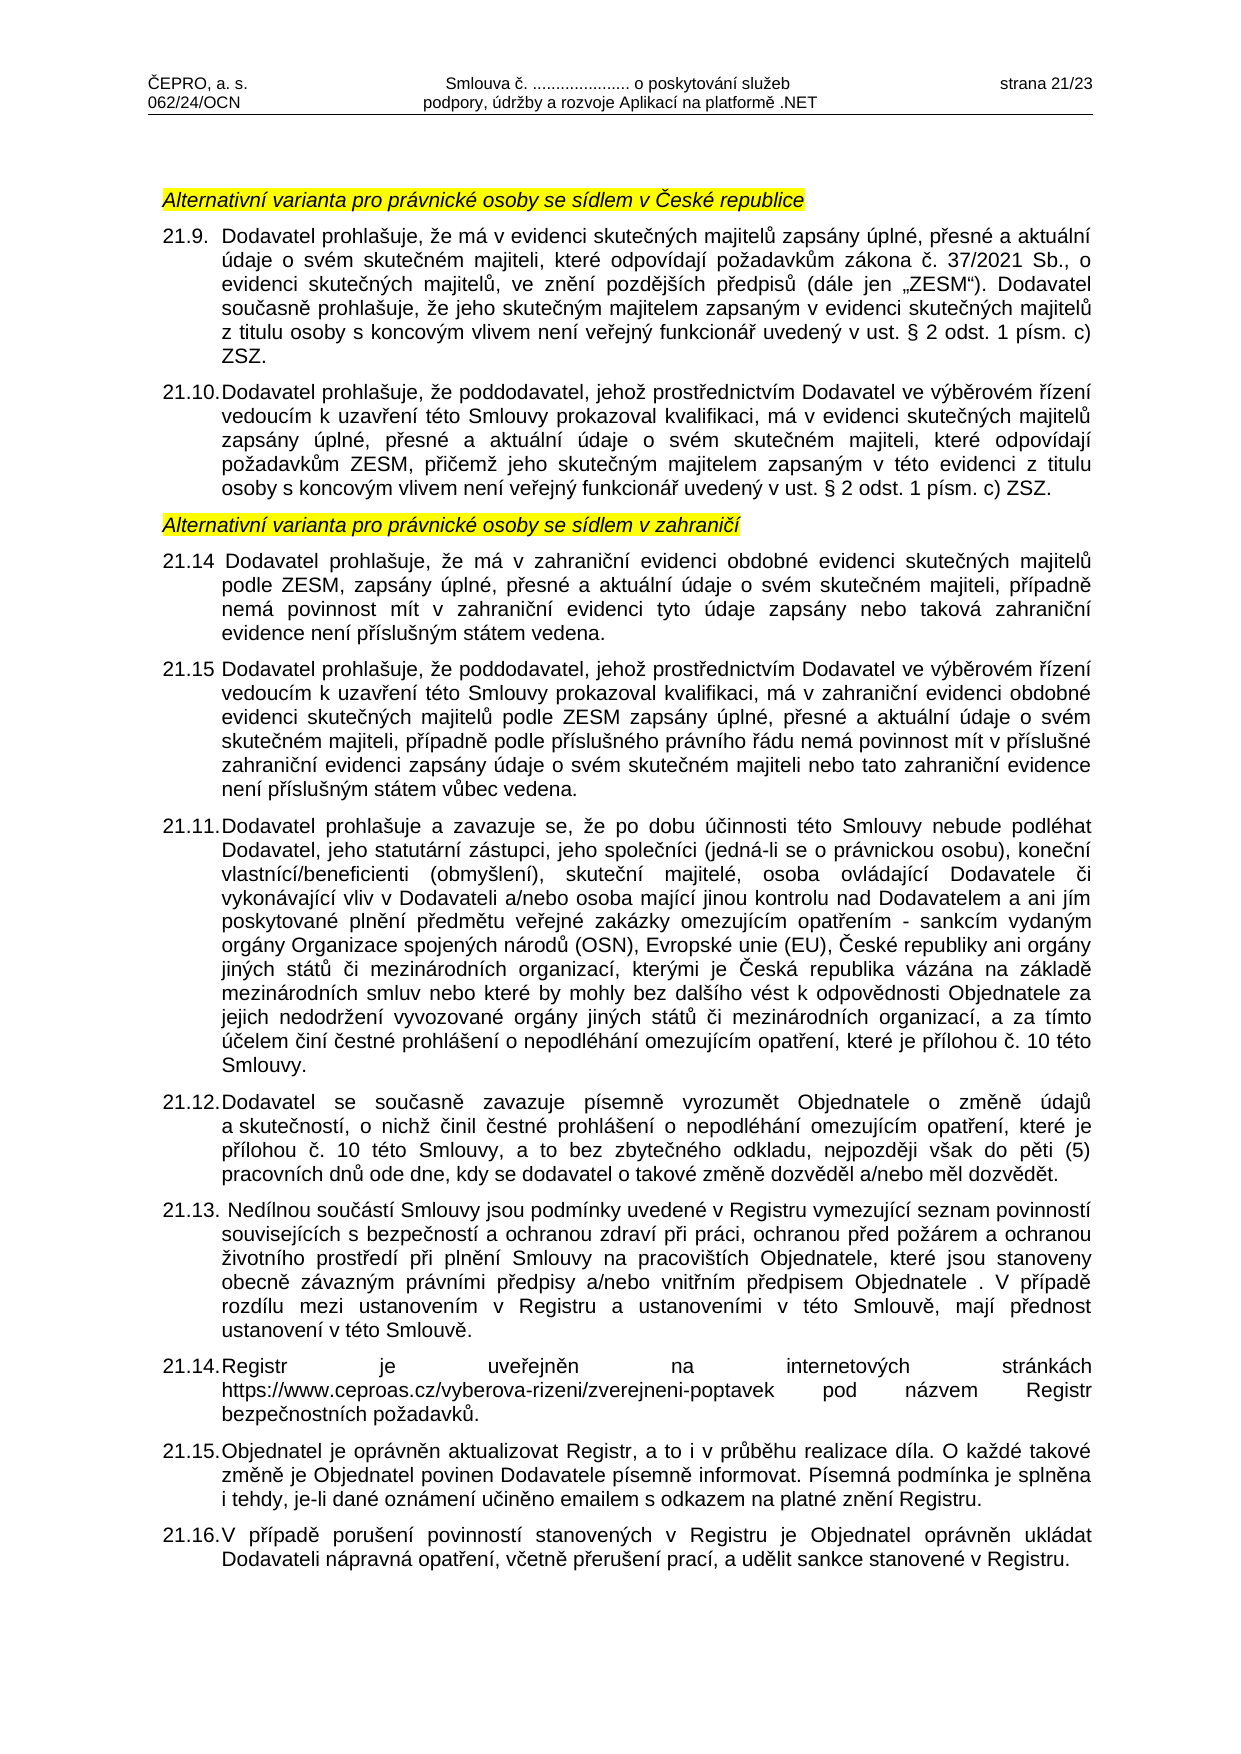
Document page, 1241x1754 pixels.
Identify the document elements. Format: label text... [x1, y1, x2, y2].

text Nedílnou součástí Smlouvy jsou podmínky uvedené v Registru vymezující seznam povinností souvisejících s bezpečností a ochranou zdraví při práci, ochranou před požárem a ochranou životního prostředí při plnění Smlouvy na pracovištích Objednatele, které jsou stanoveny obecně závazným právními předpisy a/nebo vnitřním předpisem Objednatele . V případě rozdílu mezi ustanovením v Registru a ustanoveními v této Smlouvě, mají přednost ustanovení v této Smlouvě. [162, 1198, 1093, 1342]
text Dodavatel se současně zavazuje písemně vyrozumět Objednatele o změně údajů a skutečností, o nichž činil čestné prohlášení o nepodléhání omezujícím opatření, které je přílohou č. 10 této Smlouvy, a to bez zbytečného odkladu, nejpozději však do pěti (5) pracovních dnů ode dne, kdy se dodavatel o takové změně dozvěděl a/nebo měl dozvědět. [162, 1089, 1093, 1185]
list 21.14 Dodavatel prohlašuje, že má v zahraniční evidenci obdobné evidenci skutečných majitelů podle ZESM, zapsány úplné, přesné a aktuální údaje o svém skutečném majiteli, případně nemá povinnost mít v zahraniční evidenci tyto údaje zapsány nebo taková zahraniční evidence není příslušným státem vedena. [162, 549, 1093, 645]
list Alternativní varianta pro právnické osoby se sídlem v zahraničí [162, 512, 1093, 536]
text Registr je uveřejněn na internetových stránkách https://www.ceproas.cz/vyberova-rizeni/zverejneni-poptavek pod názvem Registr bezpečnostních požadavků. [162, 1354, 1093, 1426]
text Objednatel je oprávněn aktualizovat Registr, a to i v průběhu realizace díla. O každé takové změně je Objednatel povinen Dodavatele písemně informovat. Písemná podmínka je splněna i tehdy, je-li dané oznámení učiněno emailem s odkazem na platné znění Registru. [162, 1438, 1093, 1510]
list Alternativní varianta pro právnické osoby se sídlem v České republice [162, 187, 1093, 211]
text Dodavatel prohlašuje, že má v evidenci skutečných majitelů zapsány úplné, přesné a aktuální údaje o svém skutečném majiteli, které odpovídají požadavkům zákona č. 37/2021 Sb., o evidenci skutečných majitelů, ve znění pozdějších předpisů (dále jen „ZESM“). Dodavatel současně prohlašuje, že jeho skutečným majitelem zapsaným v evidenci skutečných majitelů z titulu osoby s koncovým vlivem není veřejný funkcionář uvedený v ust. § 2 odst. 1 písm. c) ZSZ. [162, 224, 1093, 368]
text Dodavatel prohlašuje a zavazuje se, že po dobu účinnosti této Smlouvy nebude podléhat Dodavatel, jeho statutární zástupci, jeho společníci (jedná-li se o právnickou osobu), koneční vlastnící/beneficienti (obmyšlení), skuteční majitelé, osoba ovládající Dodavatele či vykonávající vliv v Dodavateli a/nebo osoba mající jinou kontrolu nad Dodavatelem a ani jím poskytované plnění předmětu veřejné zakázky omezujícím opatřením - sankcím vydaným orgány Organizace spojených národů (OSN), Evropské unie (EU), České republiky ani orgány jiných států či mezinárodních organizací, kterými je Česká republika vázána na základě mezinárodních smluv nebo které by mohly bez dalšího vést k odpovědnosti Objednatele za jejich nedodržení vyvozované orgány jiných států či mezinárodních organizací, a za tímto účelem činí čestné prohlášení o nepodléhání omezujícím opatření, které je přílohou č. 10 této Smlouvy. [162, 813, 1093, 1077]
text V případě porušení povinností stanovených v Registru je Objednatel oprávněn ukládat Dodavateli nápravná opatření, včetně přerušení prací, a udělit sankce stanovené v Registru. [162, 1523, 1093, 1571]
list 21.15 Dodavatel prohlašuje, že poddodavatel, jehož prostřednictvím Dodavatel ve výběrovém řízení vedoucím k uzavření této Smlouvy prokazoval kvalifikaci, má v zahraniční evidenci obdobné evidenci skutečných majitelů podle ZESM zapsány úplné, přesné a aktuální údaje o svém skutečném majiteli, případně podle příslušného právního řádu nemá povinnost mít v příslušné zahraniční evidenci zapsány údaje o svém skutečném majiteli nebo tato zahraniční evidence není příslušným státem vůbec vedena. [162, 657, 1093, 801]
text Dodavatel prohlašuje, že poddodavatel, jehož prostřednictvím Dodavatel ve výběrovém řízení vedoucím k uzavření této Smlouvy prokazoval kvalifikaci, má v evidenci skutečných majitelů zapsány úplné, přesné a aktuální údaje o svém skutečném majiteli, které odpovídají požadavkům ZESM, přičemž jeho skutečným majitelem zapsaným v této evidenci z titulu osoby s koncovým vlivem není veřejný funkcionář uvedený v ust. § 2 odst. 1 písm. c) ZSZ. [162, 380, 1093, 500]
